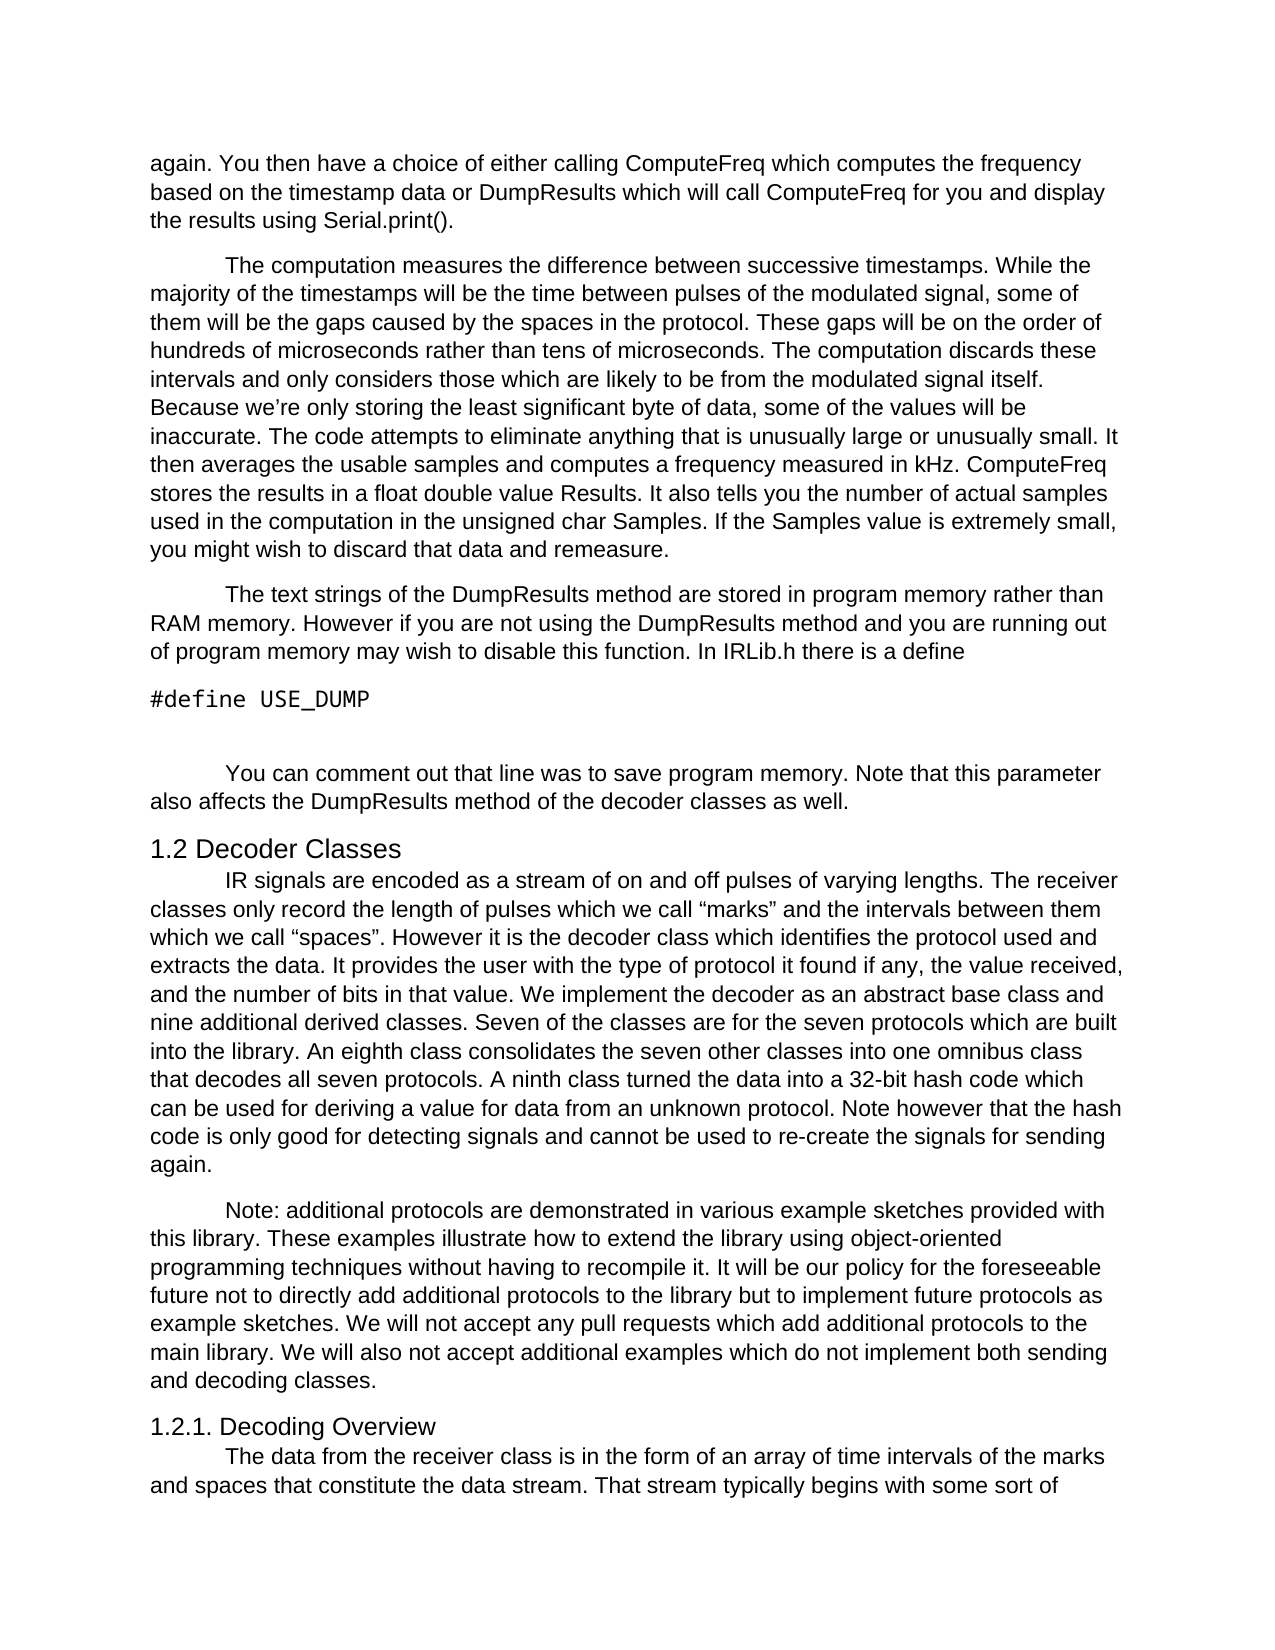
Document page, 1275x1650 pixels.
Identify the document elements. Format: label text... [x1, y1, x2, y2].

text IR signals are encoded as a stream of on and off pulses of varying lengths. The receiver classes only record the length of pulses which we call “marks” and the intervals between them which we call “spaces”. However it is the decoder class which identifies the protocol used and extracts the data. It provides the user with the type of protocol it found if any, the value received, and the number of bits in that value. We implement the decoder as an abstract base class and nine additional derived classes. Seven of the classes are for the seven protocols which are built into the library. An eighth class consolidates the seven other classes into one omnibus class that decodes all seven protocols. A ninth class turned the data into a 32-bit hash code which can be used for deriving a value for data from an unknown protocol. Note however that the hash code is only good for detecting signals and cannot be used to re-create the signals for sending again. [150, 867, 1125, 1178]
subtitle 1.2.1. Decoding Overview [150, 1412, 1125, 1441]
text The computation measures the difference between successive timestamps. While the majority of the timestamps will be the time between pulses of the modulated signal, some of them will be the gaps caused by the spaces in the protocol. These gaps will be on the order of hundreds of microseconds rather than tens of microseconds. The computation discards these intervals and only considers those which are likely to be from the modulated signal itself. Because we’re only storing the least significant byte of data, some of the values will be inaccurate. The code attempts to eliminate anything that is unusually large or unusually small. It then averages the usable samples and computes a frequency measured in kHz. ComputeFreq stores the results in a float double value Results. It also tells you the number of actual samples used in the computation in the unsigned char Samples. If the Samples value is extremely small, you might wish to discard that data and remeasure. [150, 252, 1125, 563]
subtitle 1.2 Decoder Classes [150, 833, 1125, 864]
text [150, 150, 1125, 233]
text #define USE_DUMP [150, 683, 1125, 715]
text You can comment out that line was to save program memory. Note that this parameter also affects the DumpResults method of the decoder classes as well. [150, 760, 1125, 814]
text Note: additional protocols are demonstrated in various example sketches provided with this library. These examples illustrate how to extend the library using object-oriented programming techniques without having to recompile it. It will be our policy for the foreseeable future not to directly add additional protocols to the library but to implement future protocols as example sketches. We will not accept any pull requests which add additional protocols to the main library. We will also not accept additional examples which do not implement both sending and decoding classes. [150, 1197, 1125, 1393]
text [150, 1443, 1125, 1498]
text The text strings of the DumpResults method are stored in program memory rather than RAM memory. However if you are not using the DumpResults method and you are running out of program memory may wish to disable this function. In IRLib.h there is a define [150, 581, 1125, 665]
